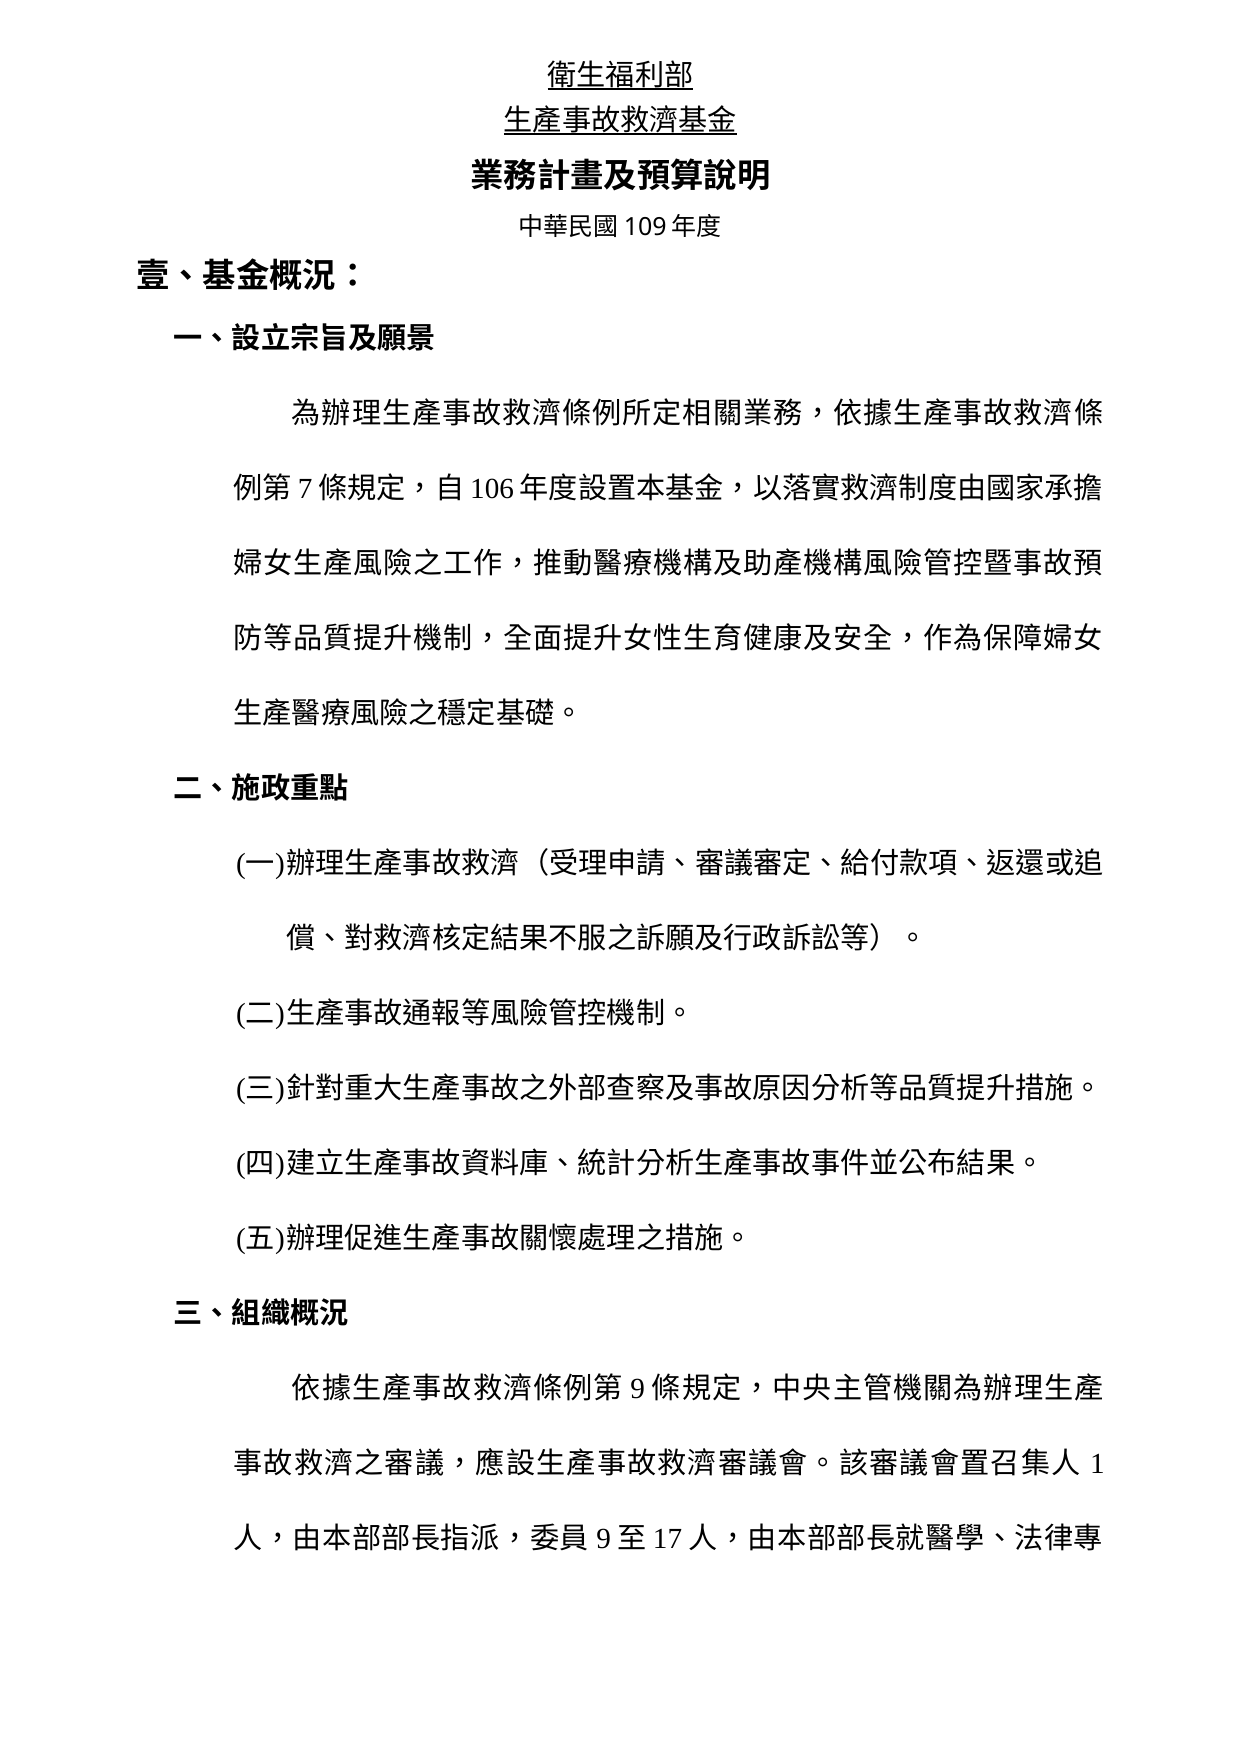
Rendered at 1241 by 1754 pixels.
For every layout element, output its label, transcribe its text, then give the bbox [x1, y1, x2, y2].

text 三、組織概況 [173, 1273, 1104, 1348]
text 為辦理生產事故救濟條例所定相關業務，依據生產事故救濟條例第7條規定，自106年度設置本基金，以落實救濟制度由國家承擔婦女生產風險之工作，推動醫療機構及助產機構風險管控暨事故預防等品質提升機制，全面提升女性生育健康及安全，作為保障婦女生產醫療風險之穩定基礎。 [233, 373, 1104, 748]
list 辦理促進生產事故關懷處理之措施。 [236, 1198, 1104, 1273]
text 壹、基金概況： [136, 246, 1104, 298]
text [233, 1348, 1104, 1573]
text 一、設立宗旨及願景 [173, 298, 1104, 373]
list 生產事故通報等風險管控機制。 [236, 973, 1104, 1048]
text 二、施政重點 [173, 748, 1104, 823]
list 辦理生產事故救濟（受理申請、審議審定、給付款項、返還或追償、對救濟核定結果不服之訴願及行政訴訟等）。 [236, 823, 1104, 973]
list 針對重大生產事故之外部查察及事故原因分析等品質提升措施。 [236, 1048, 1104, 1123]
list 建立生產事故資料庫、統計分析生產事故事件並公布結果。 [236, 1123, 1104, 1198]
